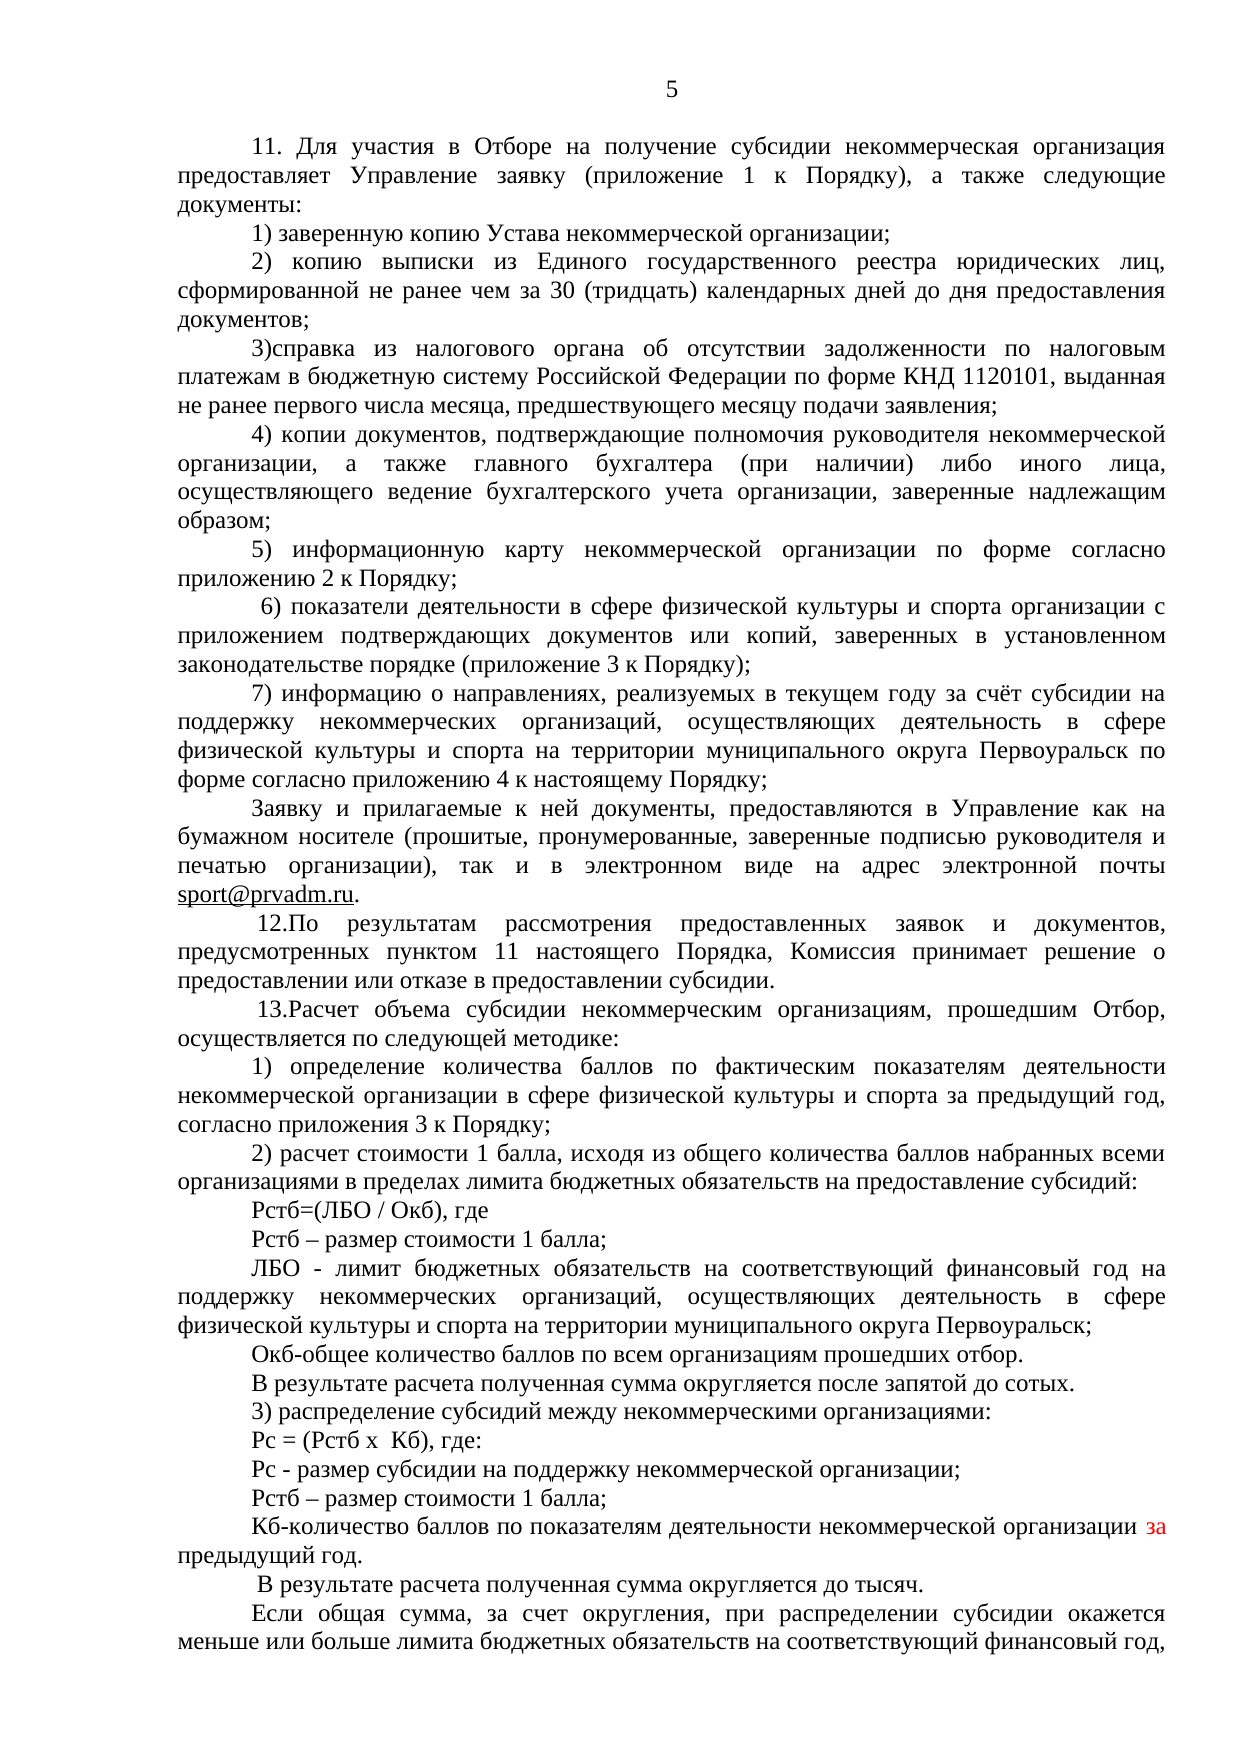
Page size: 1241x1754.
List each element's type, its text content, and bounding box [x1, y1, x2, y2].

text 11. Для участия в Отборе на получение субсидии некоммерческая организация предоставляет Управление заявку (приложение 1 к Порядку), а также следующие документы: [177, 131, 1167, 218]
text 13.Расчет объема субсидии некоммерческим организациям, прошедшим Отбор, осуществляется по следующей методике: [177, 994, 1167, 1051]
text ЛБО - лимит бюджетных обязательств на соответствующий финансовый год на поддержку некоммерческих организаций, осуществляющих деятельность в сфере физической культуры и спорта на территории муниципального округа Первоуральск; [177, 1253, 1167, 1339]
text В результате расчета полученная сумма округляется после запятой до сотых. [177, 1368, 1167, 1396]
text 6) показатели деятельности в сфере физической культуры и спорта организации с приложением подтверждающих документов или копий, заверенных в установленном законодательстве порядке (приложение 3 к Порядку); [177, 591, 1167, 678]
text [177, 1598, 1167, 1655]
text Рстб=(ЛБО / Окб), где [177, 1195, 1167, 1224]
text 2) копию выписки из Единого государственного реестра юридических лиц, сформированной не ранее чем за 30 (тридцать) календарных дней до дня предоставления документов; [177, 246, 1167, 333]
text 12.По результатам рассмотрения предоставленных заявок и документов, предусмотренных пунктом 11 настоящего Порядка, Комиссия принимает решение о предоставлении или отказе в предоставлении субсидии. [177, 908, 1167, 994]
text 5) информационную карту некоммерческой организации по форме согласно приложению 2 к Порядку; [177, 534, 1167, 591]
text В результате расчета полученная сумма округляется до тысяч. [177, 1569, 1167, 1598]
text 7) информацию о направлениях, реализуемых в текущем году за счёт субсидии на поддержку некоммерческих организаций, осуществляющих деятельность в сфере физической культуры и спорта на территории муниципального округа Первоуральск по форме согласно приложению 4 к настоящему Порядку; [177, 678, 1167, 793]
text Окб-общее количество баллов по всем организациям прошедших отбор. [177, 1339, 1167, 1368]
text 3)справка из налогового органа об отсутствии задолженности по налоговым платежам в бюджетную систему Российской Федерации по форме КНД 1120101, выданная не ранее первого числа месяца, предшествующего месяцу подачи заявления; [177, 333, 1167, 419]
text 4) копии документов, подтверждающие полномочия руководителя некоммерческой организации, а также главного бухгалтера (при наличии) либо иного лица, осуществляющего ведение бухгалтерского учета организации, заверенные надлежащим образом; [177, 419, 1167, 534]
text Рстб – размер стоимости 1 балла; [177, 1224, 1167, 1253]
text Кб-количество баллов по показателям деятельности некоммерческой организации за предыдущий год. [177, 1511, 1167, 1569]
text Рс = (Рстб х Кб), где: [177, 1425, 1167, 1454]
text 1) заверенную копию Устава некоммерческой организации; [177, 218, 1167, 246]
text 1) определение количества баллов по фактическим показателям деятельности некоммерческой организации в сфере физической культуры и спорта за предыдущий год, согласно приложения 3 к Порядку; [177, 1051, 1167, 1138]
text Рс - размер субсидии на поддержку некоммерческой организации; [177, 1454, 1167, 1483]
text Заявку и прилагаемые к ней документы, предоставляются в Управление как на бумажном носителе (прошитые, пронумерованные, заверенные подписью руководителя и печатью организации), так и в электронном виде на адрес электронной почты sport@prvadm.ru. [177, 793, 1167, 908]
text Рстб – размер стоимости 1 балла; [177, 1483, 1167, 1511]
text 2) расчет стоимости 1 балла, исходя из общего количества баллов набранных всеми организациями в пределах лимита бюджетных обязательств на предоставление субсидий: [177, 1138, 1167, 1195]
text 3) распределение субсидий между некоммерческими организациями: [177, 1396, 1167, 1425]
